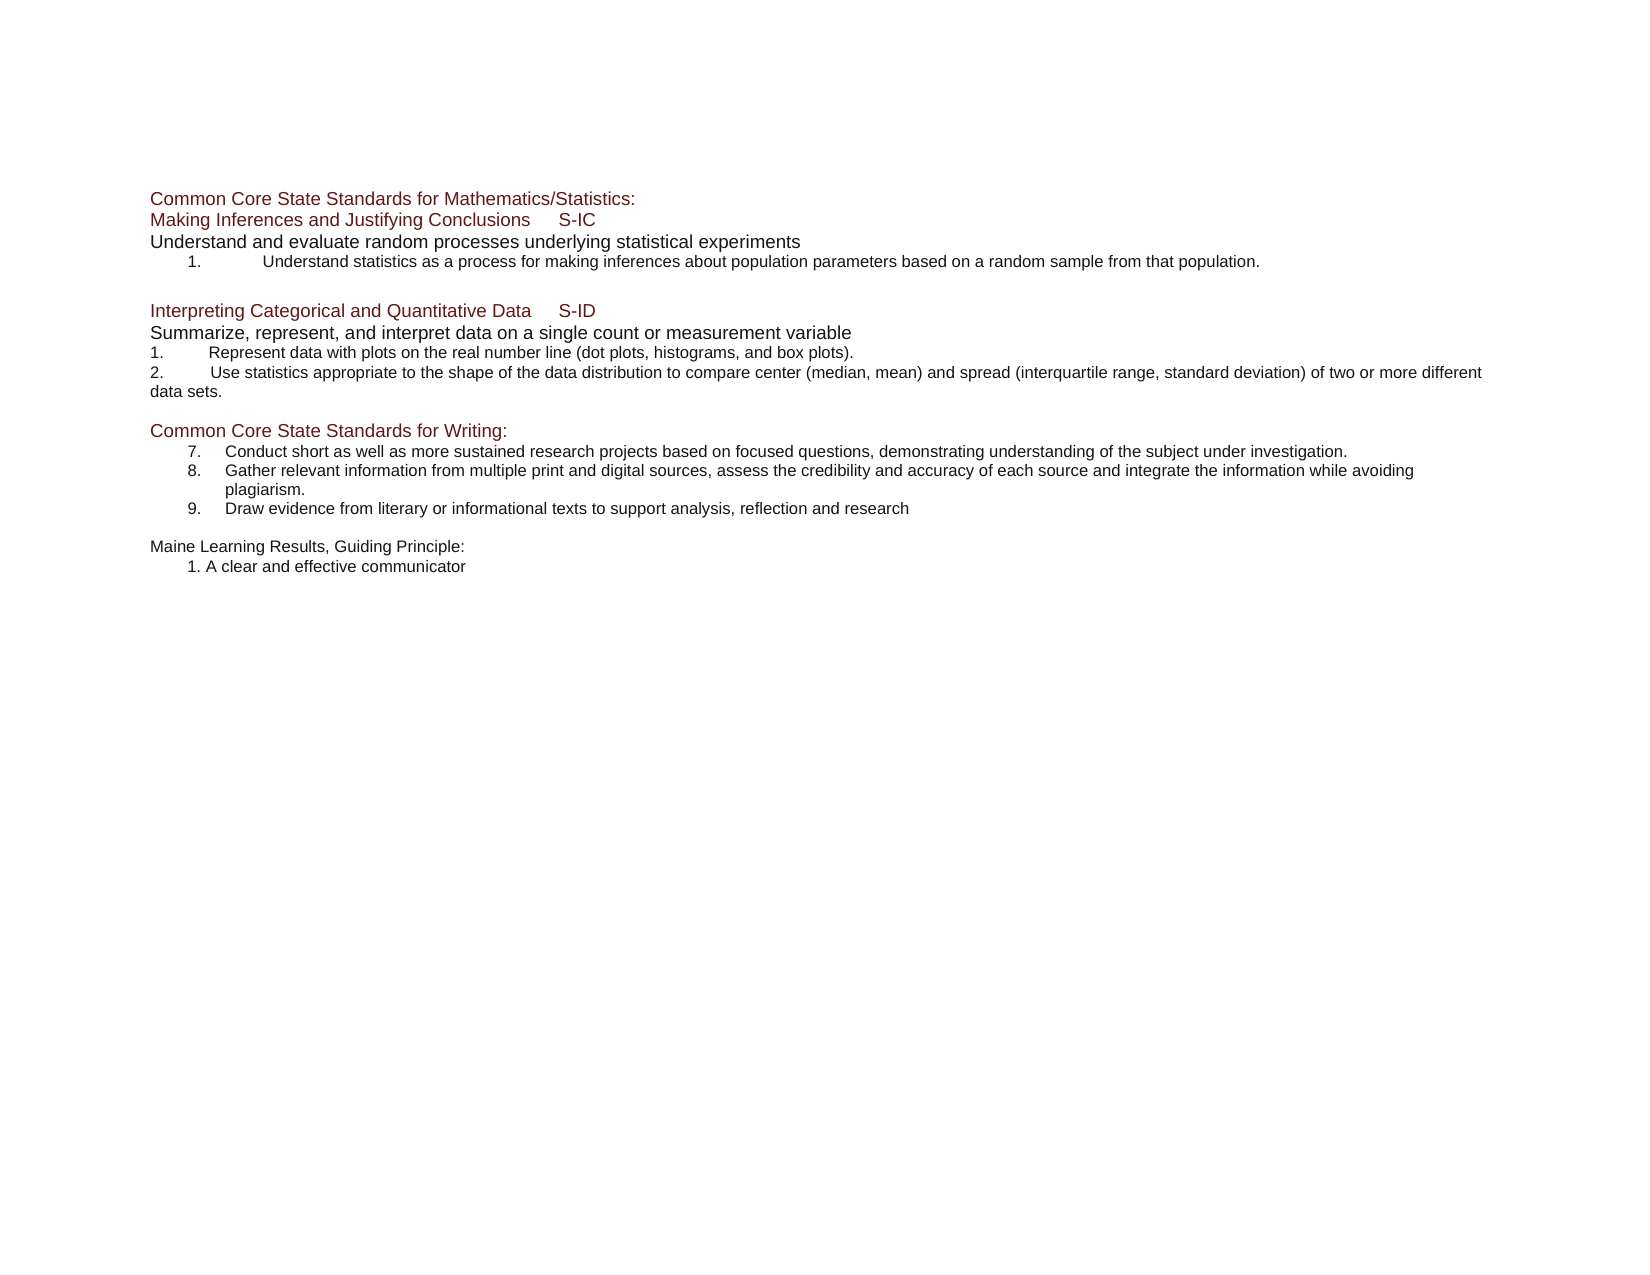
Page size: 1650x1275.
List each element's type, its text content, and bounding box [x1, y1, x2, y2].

text Summarize, represent, and interpret data on a single count or measurement variable [150, 322, 1500, 343]
list Draw evidence from literary or informational texts to support analysis, reflection and research [187, 499, 1500, 518]
list Gather relevant information from multiple print and digital sources, assess the credibility and accuracy of each source and integrate the information while avoiding plagiarism. [187, 461, 1500, 499]
text Maine Learning Results, Guiding Principle: [150, 537, 1500, 556]
text 1. Represent data with plots on the real number line (dot plots, histograms, and box plots). [150, 343, 1500, 362]
text 2. Use statistics appropriate to the shape of the data distribution to compare center (median, mean) and spread (interquartile range, standard deviation) of two or more different data sets. [150, 362, 1500, 401]
list Understand statistics as a process for making inferences about population parameters based on a random sample from that population. [187, 252, 1500, 271]
text Common Core State Standards for Writing: [150, 420, 1500, 441]
text Understand and evaluate random processes underlying statistical experiments [150, 231, 1500, 252]
text 1. A clear and effective communicator [150, 556, 1500, 576]
list Conduct short as well as more sustained research projects based on focused questions, demonstrating understanding of the subject under investigation. [187, 441, 1500, 461]
text Making Inferences and Justifying Conclusions S-IC [150, 209, 1500, 231]
text Interpreting Categorical and Quantitative Data S-ID [150, 300, 1500, 322]
text Common Core State Standards for Mathematics/Statistics: [150, 187, 1500, 209]
